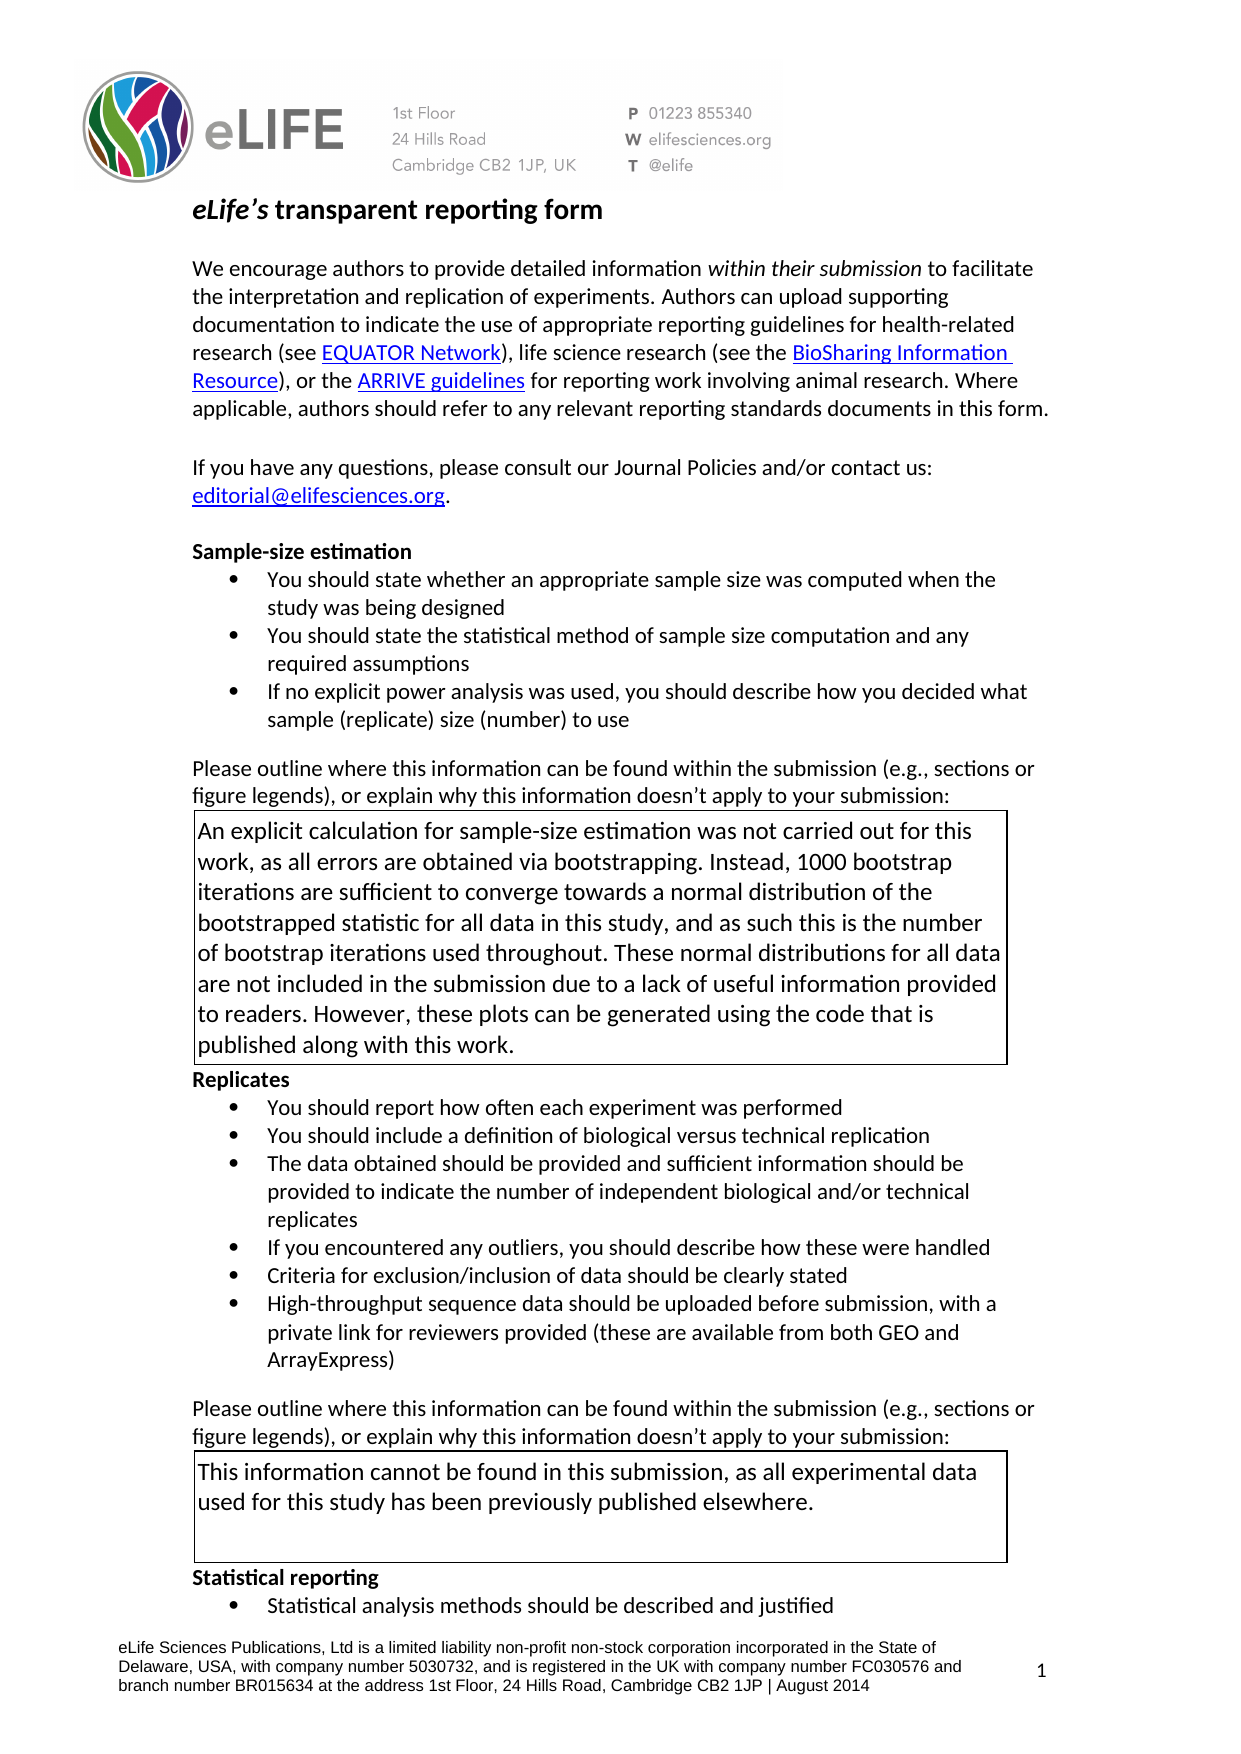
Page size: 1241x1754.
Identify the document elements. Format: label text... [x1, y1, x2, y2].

text Sample-size estimation [192, 537, 1053, 565]
list You should state whether an appropriate sample size was computed when the study was being designed [229, 565, 1053, 621]
picture [73, 59, 784, 191]
text eLife’s transparent reporting form [192, 191, 1053, 226]
list Criteria for exclusion/inclusion of data should be clearly stated [229, 1262, 1053, 1289]
text Replicates [192, 838, 1053, 1093]
list If you encountered any outliers, you should describe how these were handled [229, 1233, 1053, 1262]
list You should report how often each experiment was performed [229, 1093, 1053, 1121]
list The data obtained should be provided and sufficient information should be provided to indicate the number of independent biological and/or technical replicates [229, 1149, 1053, 1233]
list If no explicit power analysis was used, you should describe how you decided what sample (replicate) size (number) to use [229, 677, 1053, 733]
text Statistical reporting [192, 1511, 1053, 1591]
text This information cannot be found in this submission, as all experimental data used for this study has been previously published elsewhere. [195, 1454, 1006, 1519]
text An explicit calculation for sample-size estimation was not carried out for this work, as all errors are obtained via bootstrapping. Instead, 1000 bootstrap iterations are sufficient to converge towards a normal distribution of the bootstrapped statistic for all data in this study, and as such this is the number of bootstrap iterations used throughout. These normal distributions for all data are not included in the submission due to a lack of useful information provided to readers. However, these plots can be generated using the code that is published along with this work. [195, 813, 1006, 1062]
text If you have any questions, please consult our Journal Policies and/or contact us: editorial@elifesciences.org. [192, 453, 1053, 509]
list Statistical analysis methods should be described and justified [229, 1591, 1053, 1619]
list You should state the statistical method of sample size computation and any required assumptions [229, 621, 1053, 677]
text We encourage authors to provide detailed information within their submission to facilitate the interpretation and replication of experiments. Authors can upload supporting documentation to indicate the use of appropriate reporting guidelines for health-related research (see EQUATOR Network), life science research (see the BioSharing Information Resource), or the ARRIVE guidelines for reporting work involving animal research. Where applicable, authors should refer to any relevant reporting standards documents in this form. [192, 254, 1053, 423]
list High-throughput sequence data should be uploaded before submission, with a private link for reviewers provided (these are available from both GEO and ArrayExpress) [229, 1289, 1053, 1374]
list You should include a definition of biological versus technical replication [229, 1121, 1053, 1149]
